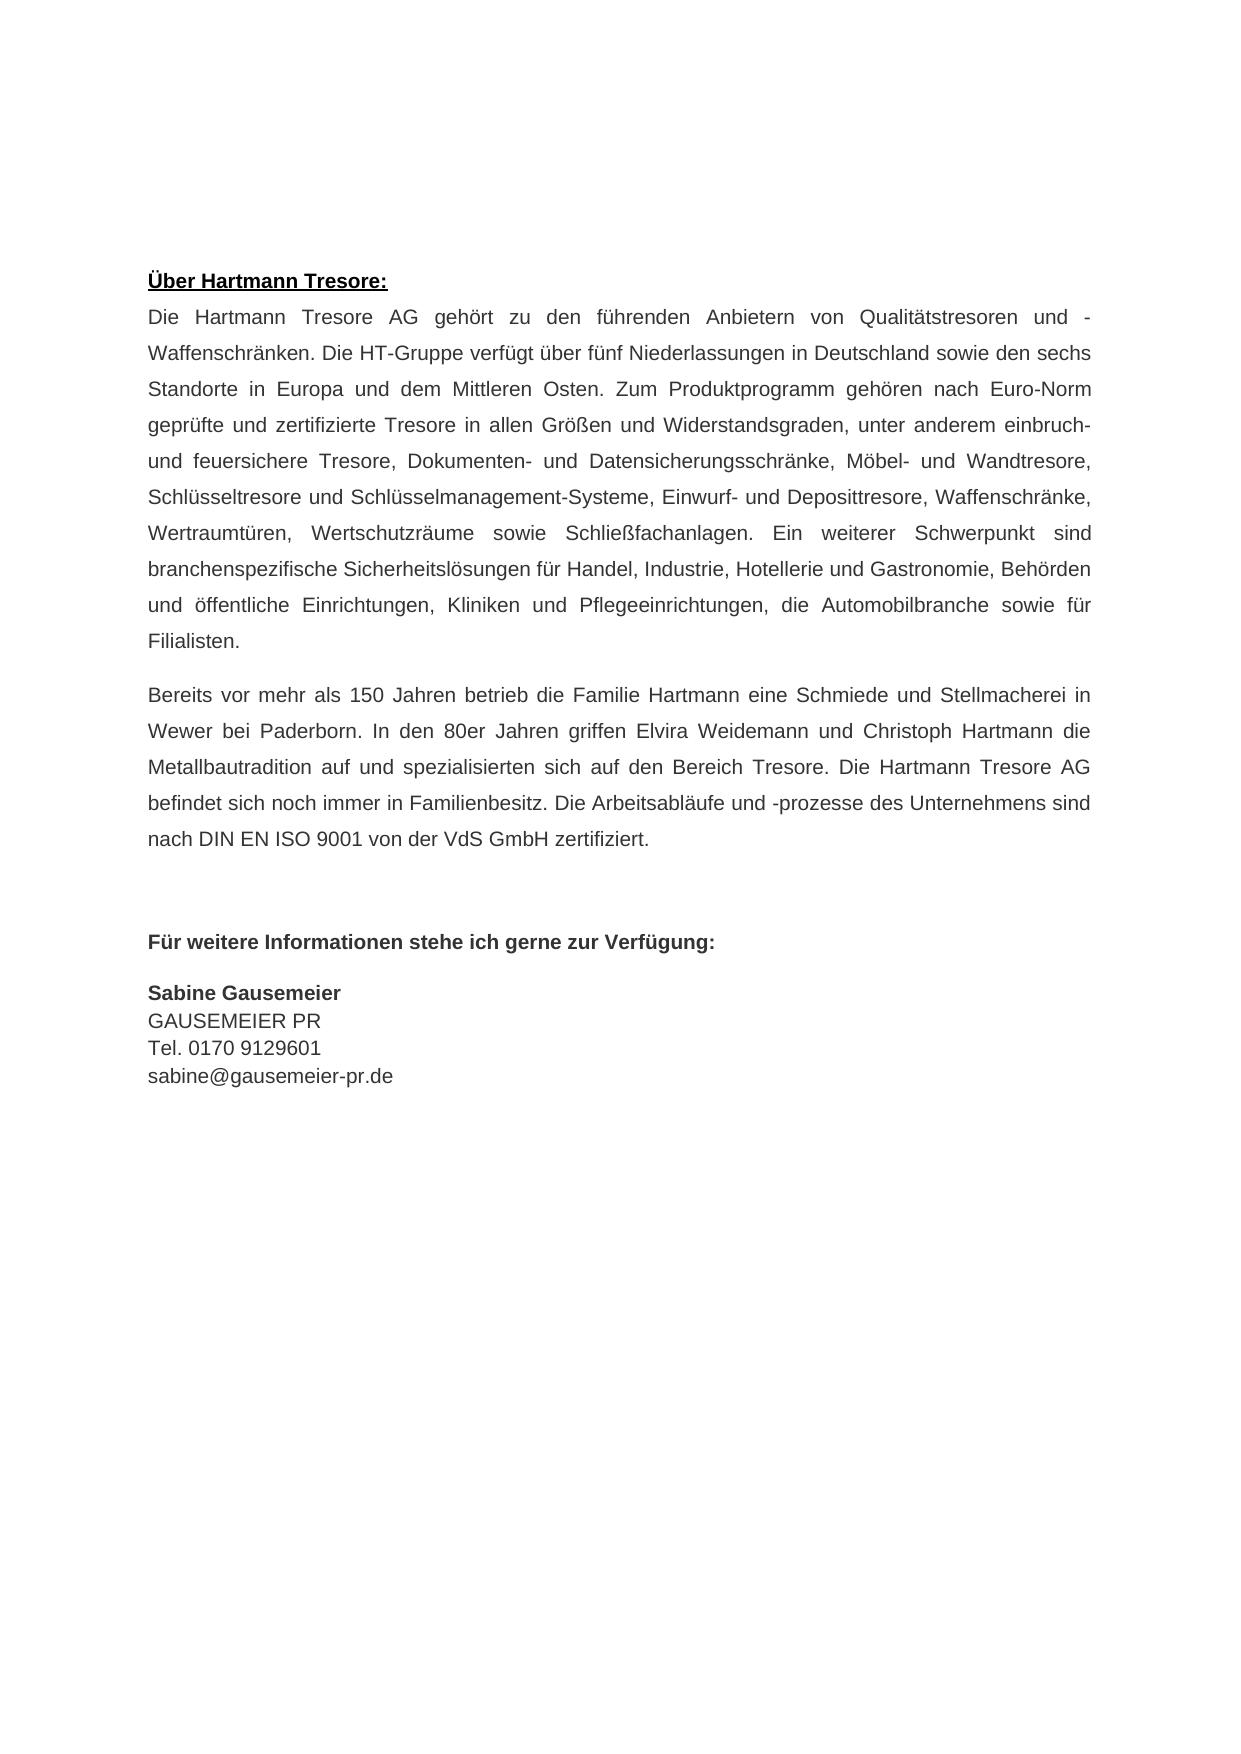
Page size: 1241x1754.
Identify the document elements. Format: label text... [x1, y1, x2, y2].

text sabine@gausemeier-pr.de [148, 1063, 1093, 1087]
text Für weitere Informationen stehe ich gerne zur Verfügung: [148, 929, 1093, 953]
text Sabine Gausemeier GAUSEMEIER PR Tel. 0170 9129601 [148, 981, 1093, 1060]
text Bereits vor mehr als 150 Jahren betrieb die Familie Hartmann eine Schmiede und Stellmacherei in Wewer bei Paderborn. In den 80er Jahren griffen Elvira Weidemann und Christoph Hartmann die Metallbautradition auf und spezialisierten sich auf den Bereich Tresore. Die Hartmann Tresore AG befindet sich noch immer in Familienbesitz. Die Arbeitsabläufe und -prozesse des Unternehmens sind nach DIN EN ISO 9001 von der VdS GmbH zertifiziert. [148, 683, 1093, 851]
text Die Hartmann Tresore AG gehört zu den führenden Anbietern von Qualitätstresoren und -Waffenschränken. Die HT-Gruppe verfügt über fünf Niederlassungen in Deutschland sowie den sechs Standorte in Europa und dem Mittleren Osten. Zum Produktprogramm gehören nach Euro-Norm geprüfte und zertifizierte Tresore in allen Größen und Widerstandsgraden, unter anderem einbruch- und feuersichere Tresore, Dokumenten- und Datensicherungsschränke, Möbel- und Wandtresore, Schlüsseltresore und Schlüsselmanagement-Systeme, Einwurf- und Deposittresore, Waffenschränke, Wertraumtüren, Wertschutzräume sowie Schließfachanlagen. Ein weiterer Schwerpunkt sind branchenspezifische Sicherheitslösungen für Handel, Industrie, Hotellerie und Gastronomie, Behörden und öffentliche Einrichtungen, Kliniken und Pflegeeinrichtungen, die Automobilbranche sowie für Filialisten. [148, 305, 1093, 652]
text Über Hartmann Tresore: [148, 268, 1093, 292]
